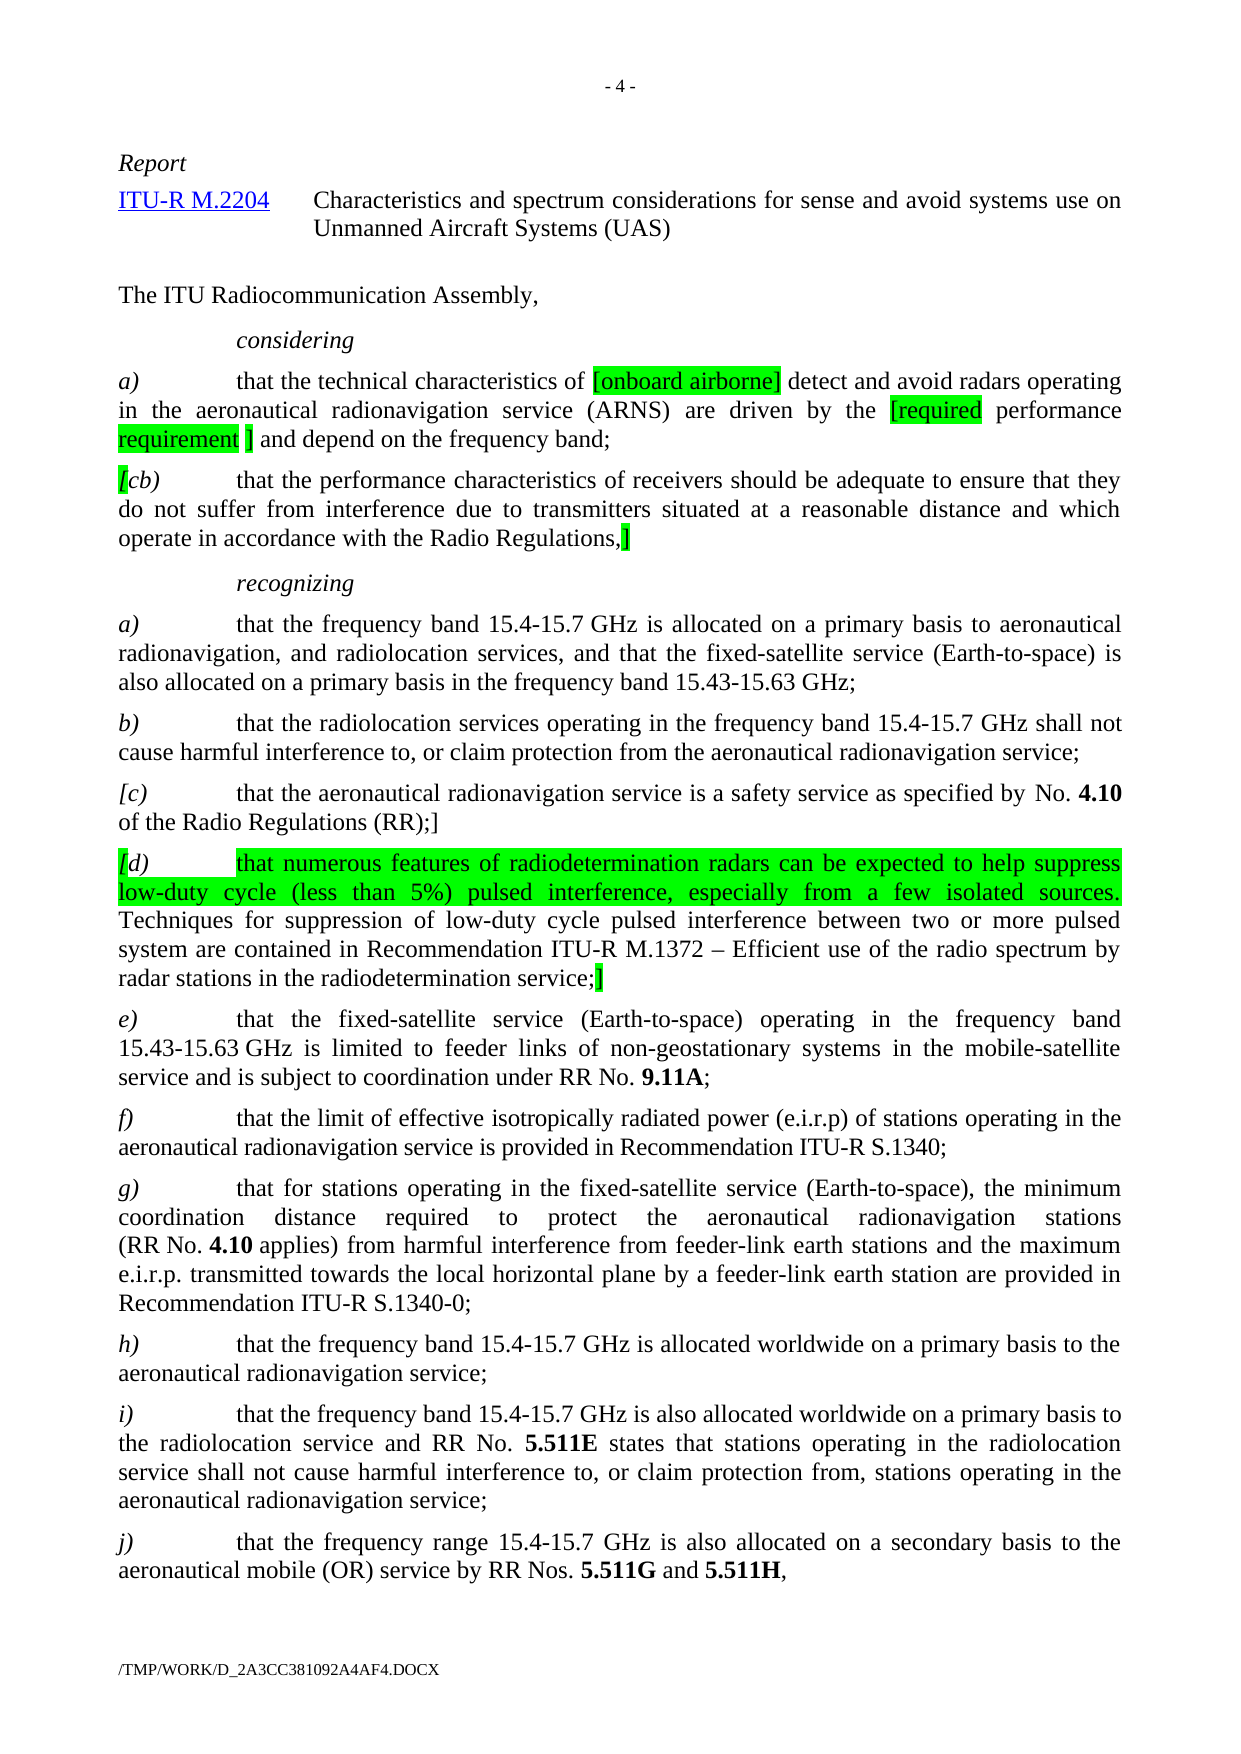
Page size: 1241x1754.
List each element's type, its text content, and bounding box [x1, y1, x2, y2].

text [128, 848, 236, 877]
text ITU-R M.2204 Characteristics and spectrum considerations for sense and avoid systems use on Unmanned Aircraft Systems (UAS) [118, 185, 1122, 242]
subtitle Report [118, 148, 1122, 176]
text j) that the frequency range 15.4-15.7 GHz is also allocated on a secondary basis to the aeronautical mobile (OR) service by RR Nos. 5.511G and 5.511H, [118, 1527, 1122, 1584]
text g) that for stations operating in the fixed-satellite service (Earth-to-space), the minimum coordination distance required to protect the aeronautical radionavigation stations (RR No. 4.10 applies) from harmful interference from feeder-link earth stations and the maximum e.i.r.p. transmitted towards the local horizontal plane by a feeder-link earth station are provided in Recommendation ITU-R S.1340-0; [118, 1173, 1122, 1317]
text considering [236, 325, 1122, 354]
text f) that the limit of effective isotropically radiated power (e.i.r.p) of stations operating in the aeronautical radionavigation service is provided in Recommendation ITU-R S.1340; [118, 1103, 1122, 1161]
text recognizing [236, 568, 1122, 597]
text c) that the aeronautical radionavigation service is a safety service as specified by No. 4.10 of the Radio Regulations (RR); [118, 778, 1122, 836]
text d) Techniques for suppression of low-duty cycle pulsed interference between two or more pulsed system are contained in Recommendation ITU-R M.1372 – Efficient use of the radio spectrum by radar stations in the radiodetermination service; [118, 906, 1122, 992]
text h) that the frequency band 15.4-15.7 GHz is allocated worldwide on a primary basis to the aeronautical radionavigation service; [118, 1329, 1122, 1387]
text b) that the radiolocation services operating in the frequency band 15.4-15.7 GHz shall not cause harmful interference to, or claim protection from the aeronautical radionavigation service; [118, 708, 1122, 766]
text e) that the fixed-satellite service (Earth-to-space) operating in the frequency band 15.43-15.63 GHz is limited to feeder links of non-geostationary systems in the mobile-satellite service and is subject to coordination under RR No. 9.11A; [118, 1004, 1122, 1091]
text ) that the technical characteristics of detect and avoid radars operating in the aeronautical radionavigation service (ARNS) are driven by the performance and depend on the frequency band; [118, 366, 1122, 453]
text a) that the frequency band 15.4-15.7 GHz is allocated on a primary basis to aeronautical radionavigation, and radiolocation services, and that the fixed-satellite service (Earth-to-space) is also allocated on a primary basis in the frequency band 15.43-15.63 GHz; [118, 609, 1122, 696]
text ) that the performance characteristics of receivers should be adequate to ensure that they do not suffer from interference due to transmitters situated at a reasonable distance and which operate in accordance with the Radio Regulations, [118, 465, 1122, 551]
title The ITU Radiocommunication Assembly, [118, 280, 1122, 308]
text i) that the frequency band 15.4-15.7 GHz is also allocated worldwide on a primary basis to the radiolocation service and RR No. 5.511E states that stations operating in the radiolocation service shall not cause harmful interference to, or claim protection from, stations operating in the aeronautical radionavigation service; [118, 1399, 1122, 1514]
